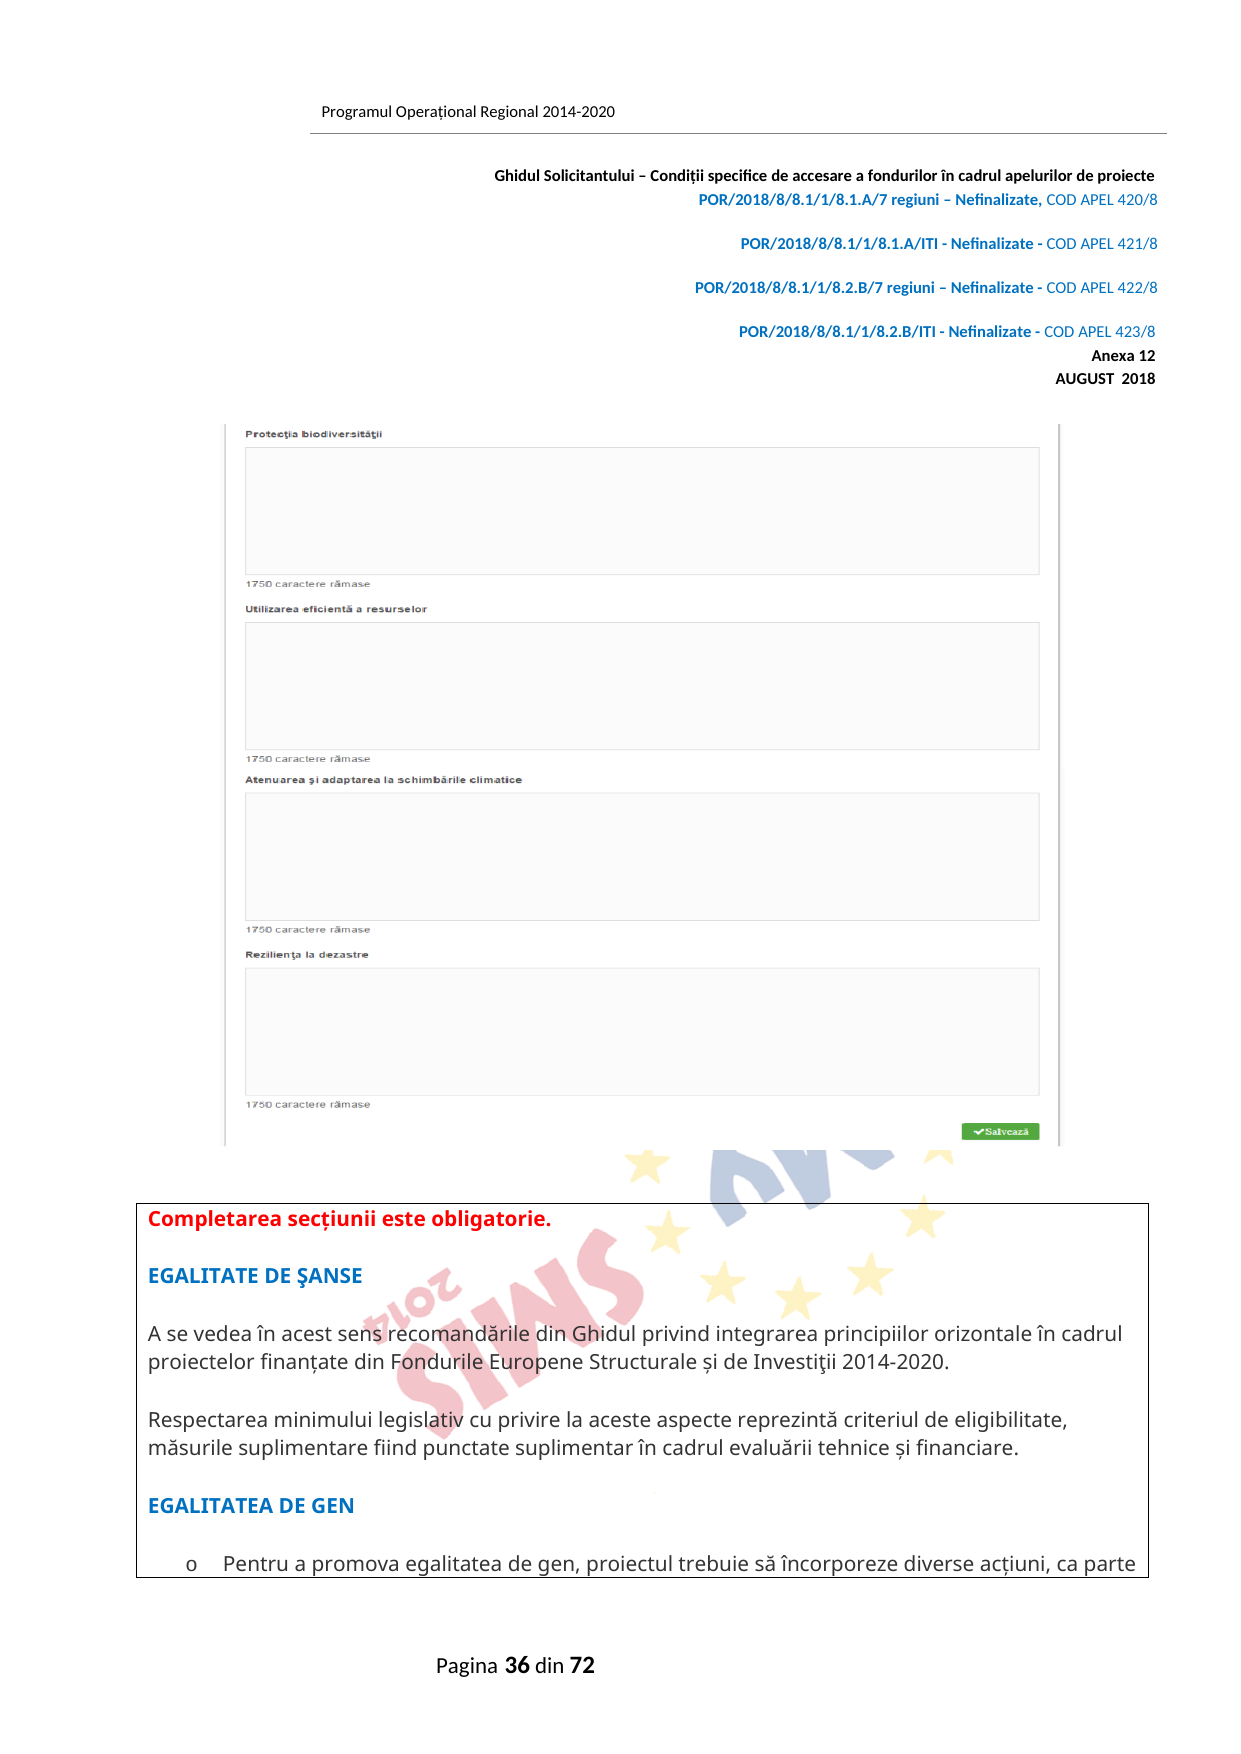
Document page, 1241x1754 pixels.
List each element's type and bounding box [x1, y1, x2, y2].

picture [155, 396, 1159, 1634]
table_header [137, 1204, 1148, 1577]
